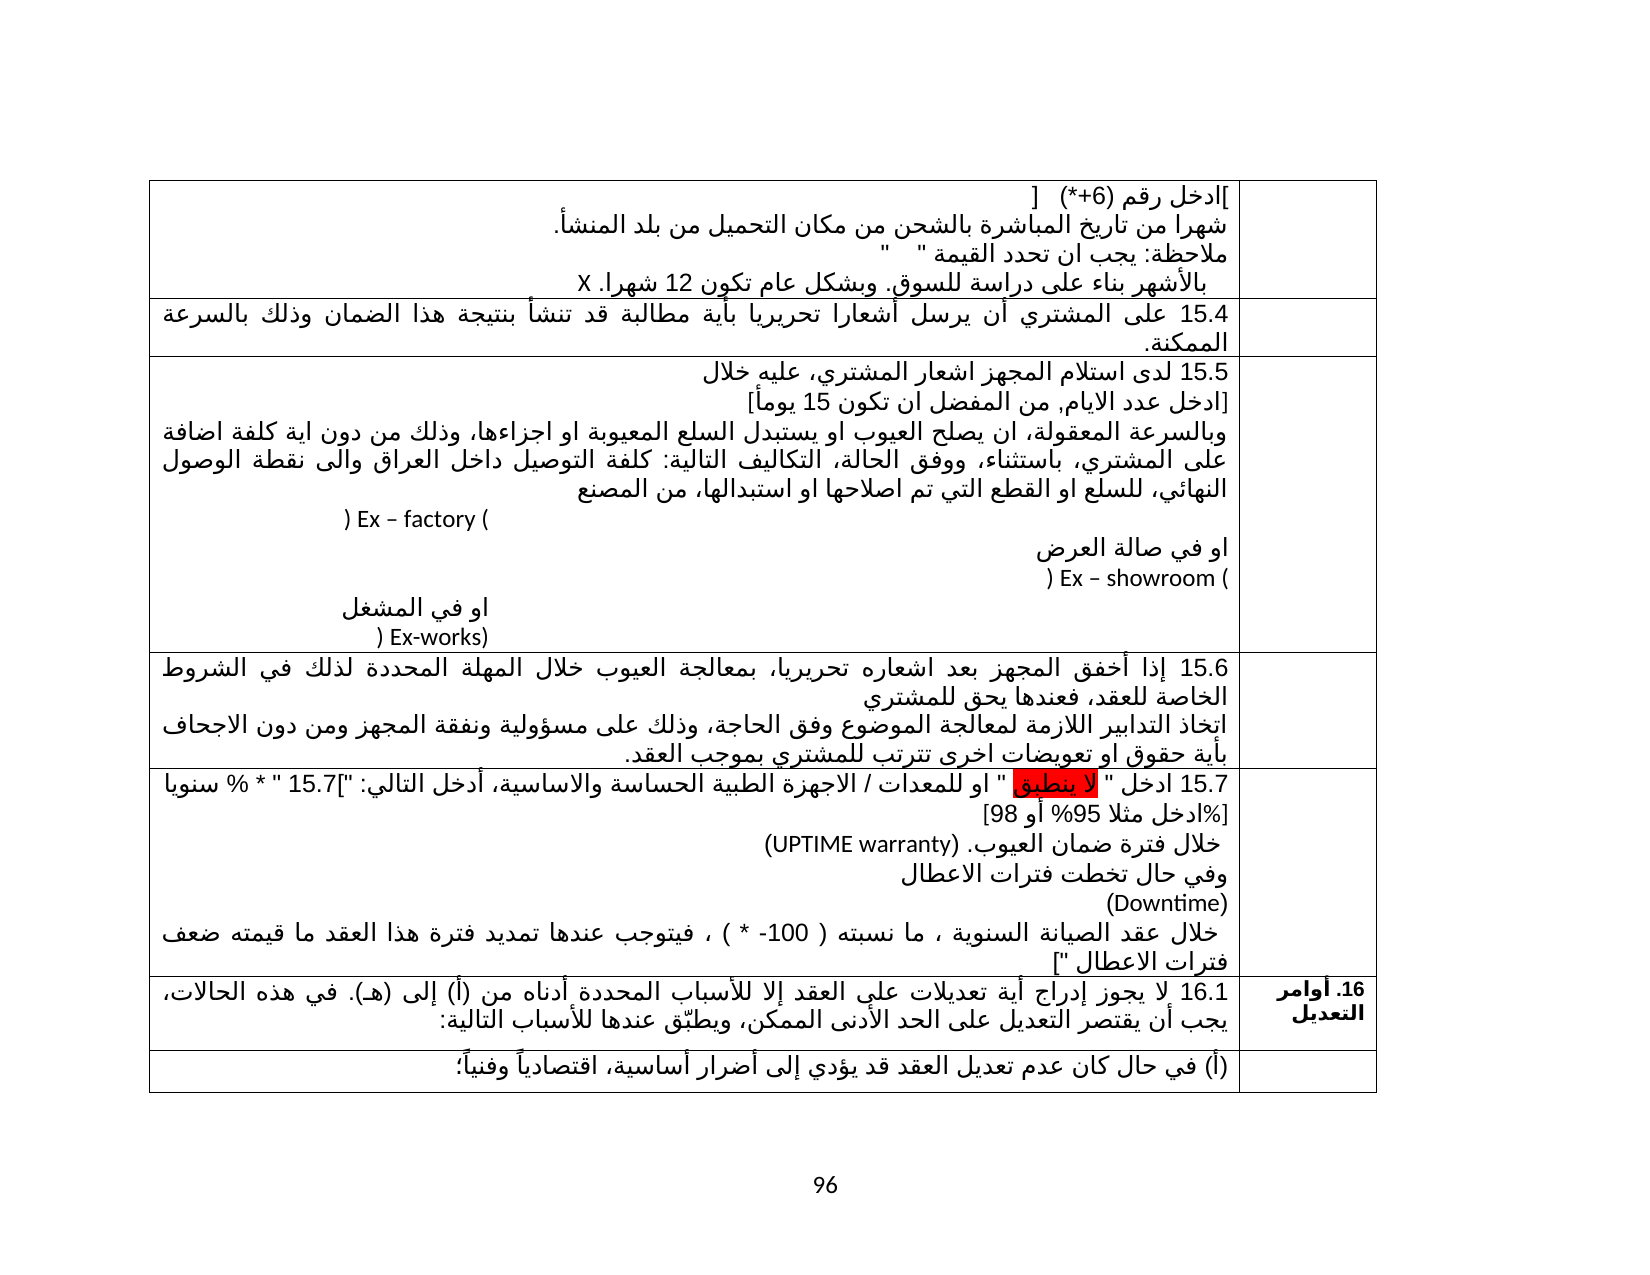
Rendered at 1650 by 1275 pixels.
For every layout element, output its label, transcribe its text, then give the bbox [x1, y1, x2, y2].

table_cell [1240, 1051, 1376, 1092]
table_cell 15.6 إذا أخفق المجهز بعد اشعاره تحريريا، بمعالجة العيوب خلال المهلة المحددة لذلك في الشروط الخاصة للعقد، فعندها يحق للمشتري اتخاذ التدابير اللازمة لمعالجة الموضوع وفق الحاجة، وذلك على مسؤولية ونفقة المجهز ومن دون الاجحاف بأية حقوق او تعويضات اخرى تترتب للمشتري بموجب العقد. [150, 653, 1239, 768]
table_cell 16. أوامر التعديل [1240, 977, 1376, 1050]
table_cell 16.1 لا يجوز إدراج أية تعديلات على العقد إلا للأسباب المحددة أدناه من (أ) إلى (هـ). في هذه الحالات، يجب أن يقتصر التعديل على الحد الأدنى الممكن، ويطبّق عندها للأسباب التالية: [150, 977, 1239, 1050]
table_cell [1240, 769, 1376, 976]
table_cell 15.5 لدى استلام المجهز اشعار المشتري، عليه خلال [ادخل عدد الايام, من المفضل ان تكون 15 يومأ] وبالسرعة المعقولة، ان يصلح العيوب او يستبدل السلع المعيوبة او اجزاءها، وذلك من دون اية كلفة اضافة على المشتري، باستثناء، ووفق الحالة، التكاليف التالية: كلفة التوصيل داخل العراق والى نقطة الوصول النهائي، للسلع او القطع التي تم اصلاحها او استبدالها، من المصنع ) Ex – factory ( او في صالة العرض ) Ex – showroom ( او في المشغل ) Ex-works) [150, 357, 1239, 652]
table_cell [1240, 181, 1376, 298]
table_cell (أ) في حال كان عدم تعديل العقد قد يؤدي إلى أضرار أساسية، اقتصادياً وفنياً؛ [150, 1051, 1239, 1092]
table_cell [1240, 653, 1376, 768]
table_cell 15.7 ادخل " لا ينطبق " او للمعدات / الاجهزة الطبية الحساسة والاساسية، أدخل التالي: "]15.7 " * % سنويا [ادخل مثلا 95% أو 98%] خلال فترة ضمان العيوب. (UPTIME warranty) وفي حال تخطت فترات الاعطال (Downtime) خلال عقد الصيانة السنوية ، ما نسبته ( 100- * ) ، فيتوجب عندها تمديد فترة هذا العقد ما قيمته ضعف فترات الاعطال "] [150, 769, 1239, 976]
table_cell 15.4 على المشتري أن يرسل أشعارا تحريريا بأية مطالبة قد تنشأ بنتيجة هذا الضمان وذلك بالسرعة الممكنة. [150, 299, 1239, 356]
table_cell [150, 181, 1239, 298]
table_cell [1240, 299, 1376, 356]
table_cell [1240, 357, 1376, 652]
